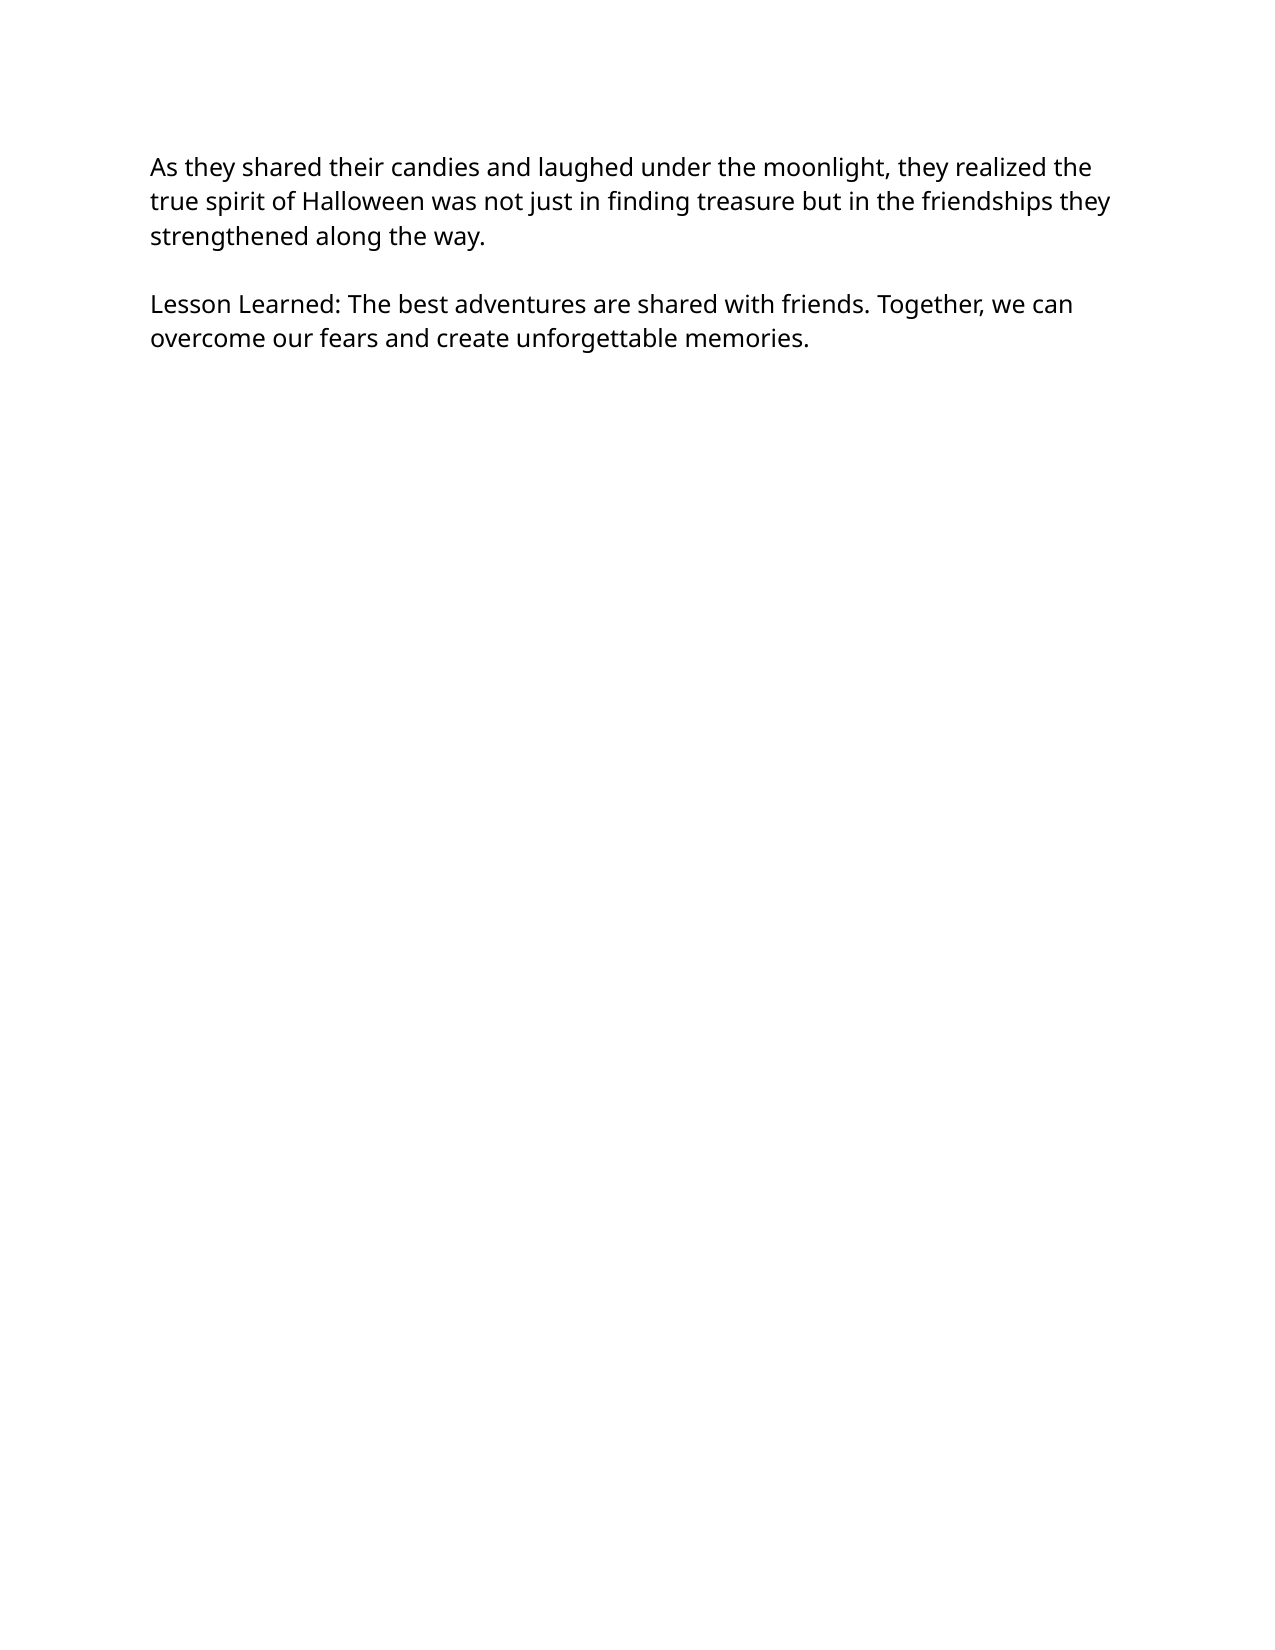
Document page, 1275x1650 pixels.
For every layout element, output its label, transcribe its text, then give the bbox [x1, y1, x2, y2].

text As they shared their candies and laughed under the moonlight, they realized the true spirit of Halloween was not just in finding treasure but in the friendships they strengthened along the way. [150, 150, 1125, 252]
text Lesson Learned: The best adventures are shared with friends. Together, we can overcome our fears and create unforgettable memories. [150, 286, 1125, 354]
